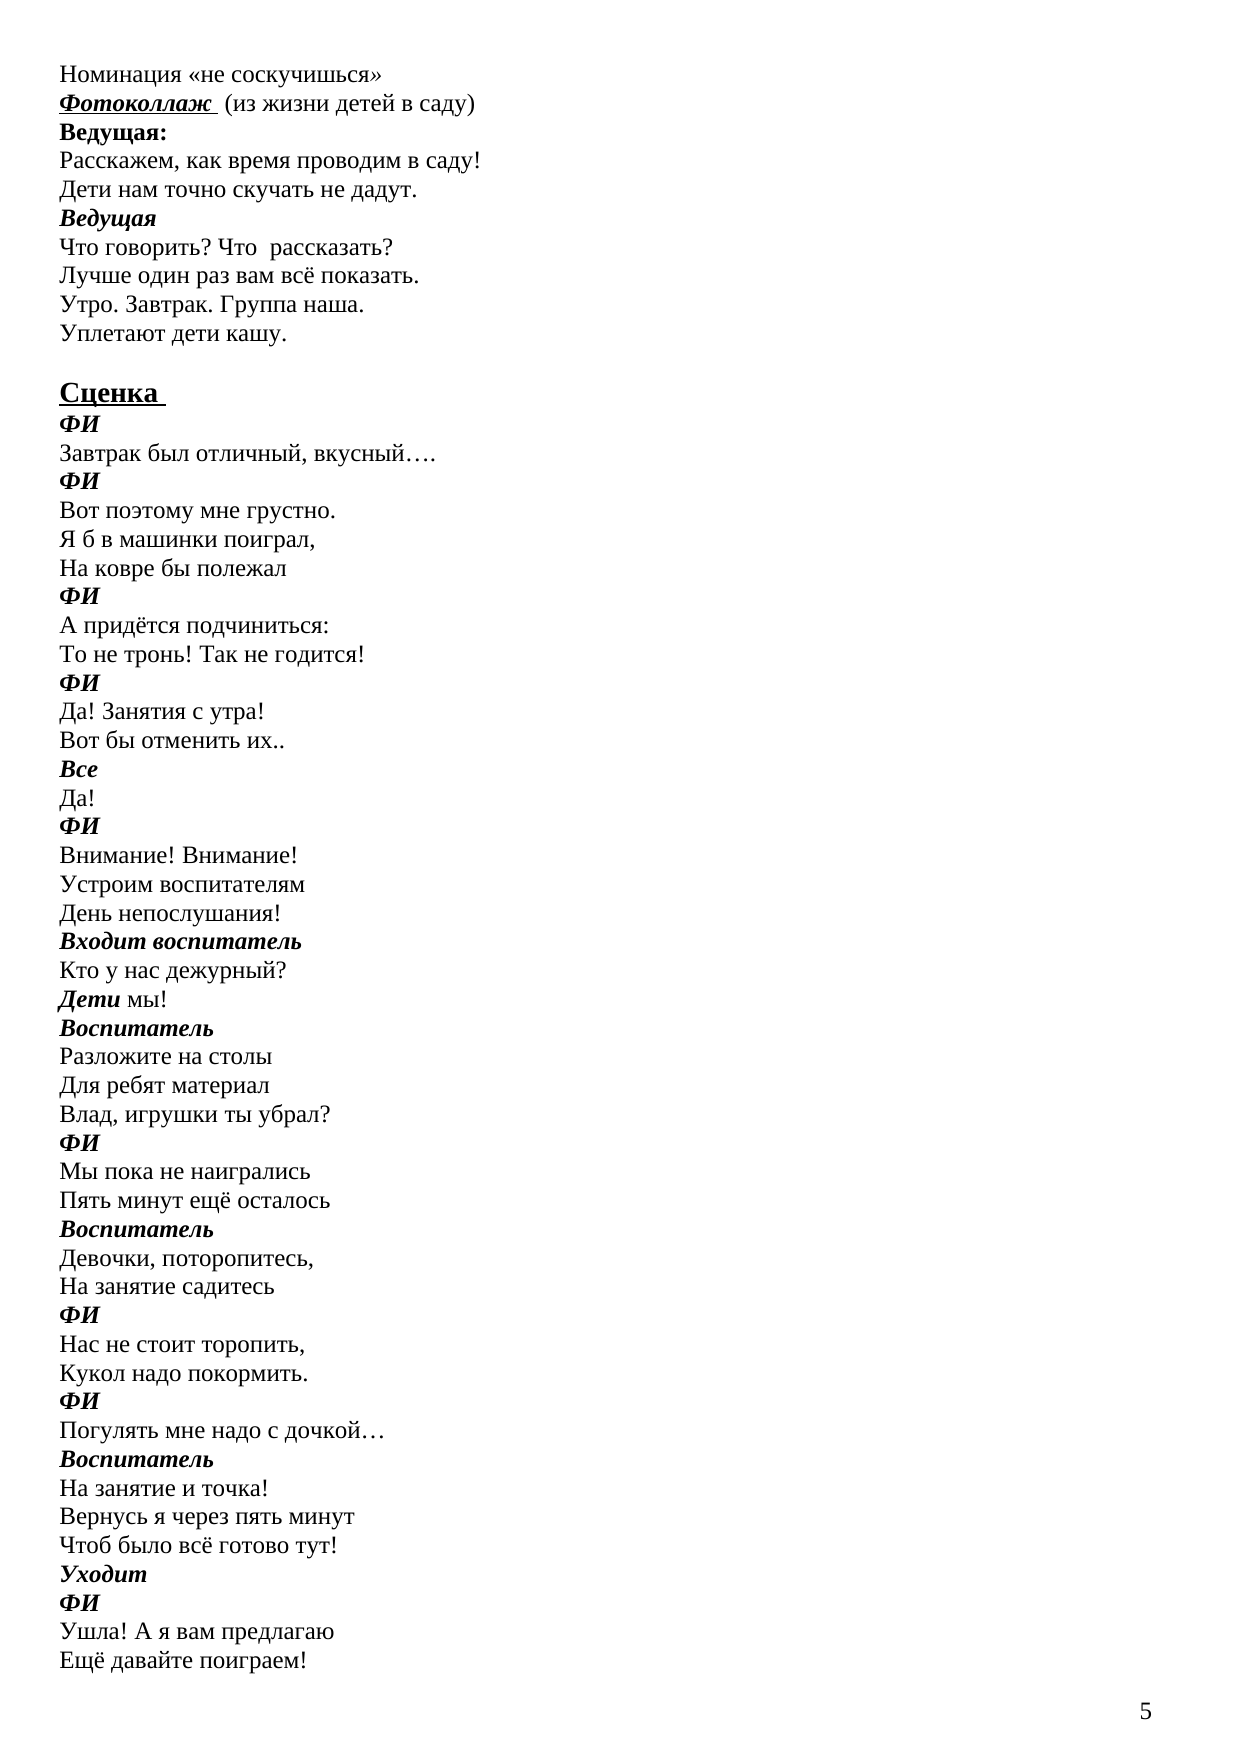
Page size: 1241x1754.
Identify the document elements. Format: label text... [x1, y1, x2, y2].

text Вернусь я через пять минут [59, 1501, 1152, 1530]
text Уплетают дети кашу. [59, 318, 1152, 347]
text Внимание! Внимание! [59, 840, 1152, 869]
text Кукол надо покормить. [59, 1358, 1152, 1386]
text Дети мы! [59, 984, 1152, 1013]
text Вот бы отменить их.. [59, 725, 1152, 754]
text Чтоб было всё готово тут! [59, 1530, 1152, 1559]
text Сценка [59, 375, 1152, 409]
text Фотоколлаж (из жизни детей в саду) [59, 88, 1152, 117]
text Я б в машинки поиграл, [59, 524, 1152, 553]
text То не тронь! Так не годится! [59, 639, 1152, 668]
text Нас не стоит торопить, [59, 1329, 1152, 1358]
text А придётся подчиниться: [59, 610, 1152, 639]
text ФИ [59, 581, 1152, 610]
text ФИ [59, 668, 1152, 696]
text Расскажем, как время проводим в саду! [59, 145, 1152, 174]
text Для ребят материал [59, 1070, 1152, 1099]
text Влад, игрушки ты убрал? [59, 1099, 1152, 1128]
text ФИ [59, 811, 1152, 840]
text Воспитатель [59, 1444, 1152, 1473]
text Вот поэтому мне грустно. [59, 495, 1152, 524]
text Да! [59, 783, 1152, 811]
text На ковре бы полежал [59, 553, 1152, 581]
text ФИ [59, 466, 1152, 495]
text ФИ [59, 1300, 1152, 1329]
text Погулять мне надо с дочкой… [59, 1415, 1152, 1444]
text Уходит [59, 1559, 1152, 1588]
text Дети нам точно скучать не дадут. [59, 174, 1152, 203]
text ФИ [59, 409, 1152, 438]
text Разложите на столы [59, 1041, 1152, 1070]
text ФИ [59, 1588, 1152, 1616]
text Пять минут ещё осталось [59, 1185, 1152, 1214]
text Лучше один раз вам всё показать. [59, 260, 1152, 289]
text Воспитатель [59, 1013, 1152, 1041]
text Входит воспитатель [59, 926, 1152, 955]
text Воспитатель [59, 1214, 1152, 1243]
text Мы пока не наигрались [59, 1156, 1152, 1185]
text Девочки, поторопитесь, [59, 1243, 1152, 1271]
text Устроим воспитателям [59, 869, 1152, 898]
text Ведущая: [59, 117, 1152, 145]
text ФИ [59, 1386, 1152, 1415]
text Все [59, 754, 1152, 783]
text На занятие садитесь [59, 1271, 1152, 1300]
text Кто у нас дежурный? [59, 955, 1152, 984]
text На занятие и точка! [59, 1473, 1152, 1501]
text ФИ [59, 1128, 1152, 1156]
text Утро. Завтрак. Группа наша. [59, 289, 1152, 318]
text День непослушания! [59, 898, 1152, 926]
text Завтрак был отличный, вкусный…. [59, 438, 1152, 466]
text Что говорить? Что рассказать? [59, 232, 1152, 260]
text Ведущая [59, 203, 1152, 232]
text Да! Занятия с утра! [59, 696, 1152, 725]
text Ушла! А я вам предлагаю [59, 1616, 1152, 1645]
text Ещё давайте поиграем! [59, 1645, 1152, 1674]
text Номинация «не соскучишься» [59, 59, 1152, 88]
